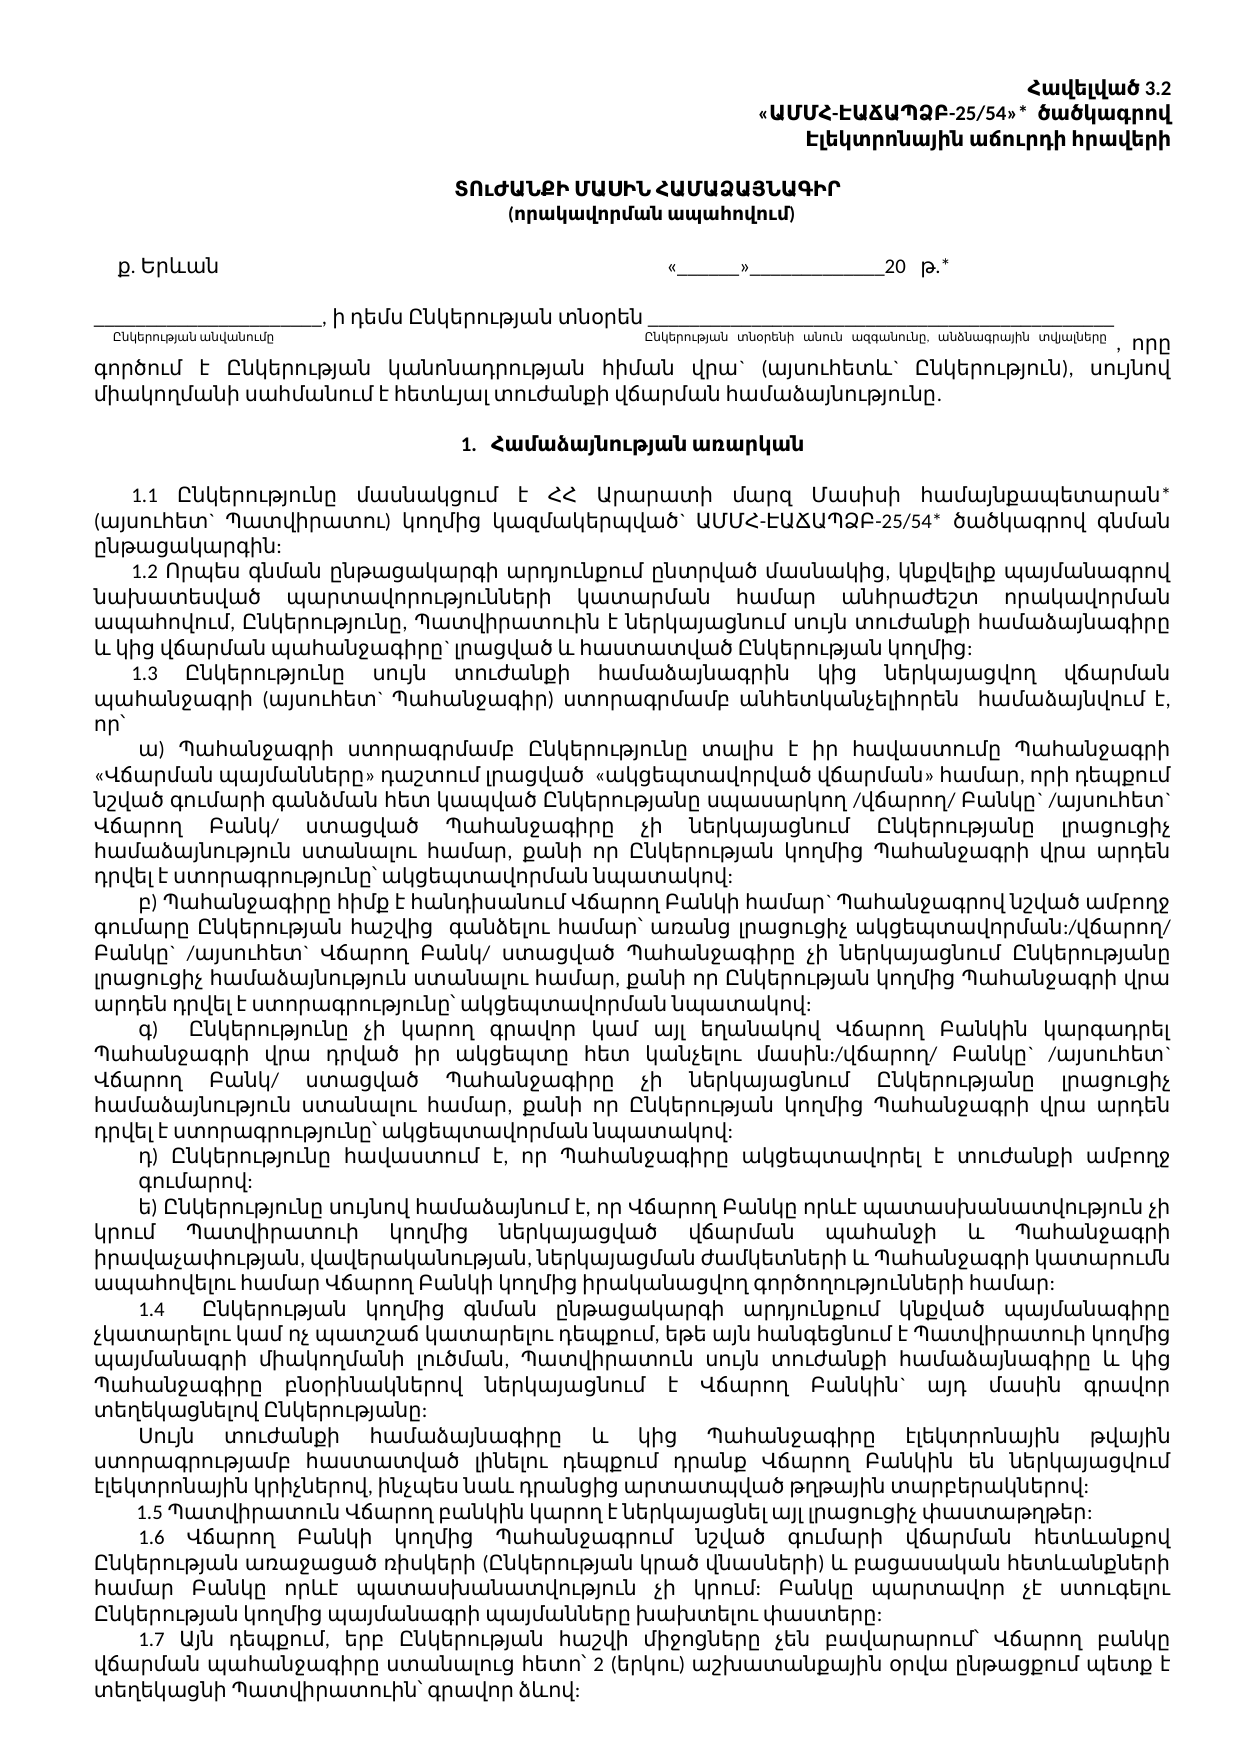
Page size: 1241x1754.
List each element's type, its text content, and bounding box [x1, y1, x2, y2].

text 1. Համաձայնության առարկան [94, 432, 1171, 457]
text ա) Պահանջագրի ստորագրմամբ Ընկերությունը տալիս է իր հավաստումը Պահանջագրի «Վճարման պայմանները» դաշտում լրացված «ակցեպտավորված վճարման» համար, որի դեպքում նշված գումարի գանձման հետ կապված Ընկերությանը սպասարկող /վճարող/ Բանկը` /այսուհետ` Վճարող Բանկ/ ստացված Պահանջագիրը չի ներկայացնում Ընկերությանը լրացուցիչ համաձայնություն ստանալու համար, քանի որ Ընկերության կողմից Պահանջագրի վրա արդեն դրվել է ստորագրությունը՝ ակցեպտավորման նպատակով: [94, 737, 1171, 889]
text դ) Ընկերությունը հավաստում է, որ Պահանջագիրը ակցեպտավորել է տուժանքի ամբողջ գումարով: [138, 1143, 1171, 1194]
text 1.7 Այն դեպքում, երբ Ընկերության հաշվի միջոցները չեն բավարարում՝ Վճարող բանկը վճարման պահանջագիրը ստանալուց հետո՝ 2 (երկու) աշխատանքային օրվա ընթացքում պետք է տեղեկացնի Պատվիրատուին՝ գրավոր ձևով: [94, 1626, 1171, 1702]
text 1.2 Որպես գնման ընթացակարգի արդյունքում ընտրված մասնակից, կնքվելիք պայմանագրով նախատեսված պարտավորությունների կատարման համար անհրաժեշտ որակավորման ապահովում, Ընկերությունը, Պատվիրատուին է ներկայացնում սույն տուժանքի համաձայնագիրը և կից վճարման պահանջագիրը` լրացված և հաստատված Ընկերության կողմից: [94, 559, 1171, 660]
text 1.5 Պատվիրատուն Վճարող բանկին կարող է ներկայացնել այլ լրացուցիչ փաստաթղթեր: [94, 1499, 1171, 1524]
text ե) Ընկերությունը սույնով համաձայնում է, որ Վճարող Բանկը որևէ պատասխանատվություն չի կրում Պատվիրատուի կողմից ներկայացված վճարման պահանջի և Պահանջագրի իրավաչափության, վավերականության, ներկայացման ժամկետների և Պահանջագրի կատարումն ապահովելու համար Վճարող Բանկի կողմից իրականացվող գործողությունների համար: [94, 1194, 1171, 1296]
text բ) Պահանջագիրը հիմք է հանդիսանում Վճարող Բանկի համար` Պահանջագրով նշված ամբողջ գումարը Ընկերության հաշվից գանձելու համար՝ առանց լրացուցիչ ակցեպտավորման:/վճարող/ Բանկը` /այսուհետ` Վճարող Բանկ/ ստացված Պահանջագիրը չի ներկայացնում Ընկերությանը լրացուցիչ համաձայնություն ստանալու համար, քանի որ Ընկերության կողմից Պահանջագրի վրա արդեն դրվել է ստորագրությունը՝ ակցեպտավորման նպատակով: [94, 889, 1171, 1016]
text Էլեկտրոնային աճուրդի հրավերի [94, 126, 1171, 151]
text (որակավորման ապահովում) [94, 202, 1171, 225]
text Ընկերության անվանումը Ընկերության տնօրենի անուն ազգանունը, անձնագրային տվյալները , որը գործում է Ընկերության կանոնադրության հիման վրա` (այսուհետև` Ընկերություն), սույնով միակողմանի սահմանում է հետևյալ տուժանքի վճարման համաձայնությունը. [94, 330, 1171, 406]
text ______________________, ի դեմս Ընկերության տնօրեն _____________________________________________ [94, 304, 1171, 330]
text 1.6 Վճարող Բանկի կողմից Պահանջագրում նշված գումարի վճարման հետևանքով Ընկերության առաջացած ռիսկերի (Ընկերության կրած վնասների) և բացասական հետևանքների համար Բանկը որևէ պատասխանատվություն չի կրում: Բանկը պարտավոր չէ ստուգելու Ընկերության կողմից պայմանագրի պայմանները խախտելու փաստերը: [94, 1524, 1171, 1626]
text 1.3 Ընկերությունը սույն տուժանքի համաձայնագրին կից ներկայացվող վճարման պահանջագրի (այսուհետ` Պահանջագիր) ստորագրմամբ անհետկանչելիորեն համաձայնվում է, որ՝ [94, 660, 1171, 737]
text «ԱՄՄՀ-ԷԱՃԱՊՁԲ-25/54»* ծածկագրով [94, 100, 1171, 126]
text Սույն տուժանքի համաձայնագիրը և կից Պահանջագիրը էլեկտրոնային թվային ստորագրությամբ հաստատված լինելու դեպքում դրանք Վճարող Բանկին են ներկայացվում էլեկտրոնային կրիչներով, ինչպես նաև դրանցից արտատպված թղթային տարբերակներով: [94, 1423, 1171, 1499]
text ք. Երևան «______»_____________20 թ.* [94, 254, 1171, 279]
text 1.1 Ընկերությունը մասնակցում է ՀՀ Արարատի մարզ Մասիսի համայնքապետարան* (այսուհետ` Պատվիրատու) կողմից կազմակերպված` ԱՄՄՀ-ԷԱՃԱՊՁԲ-25/54* ծածկագրով գնման ընթացակարգին: [94, 482, 1171, 559]
text ՏՈւԺԱՆՔԻ ՄԱՍԻՆ ՀԱՄԱՁԱՅՆԱԳԻՐ [94, 177, 1171, 202]
text գ) Ընկերությունը չի կարող գրավոր կամ այլ եղանակով Վճարող Բանկին կարգադրել Պահանջագրի վրա դրված իր ակցեպտը հետ կանչելու մասին:/վճարող/ Բանկը` /այսուհետ` Վճարող Բանկ/ ստացված Պահանջագիրը չի ներկայացնում Ընկերությանը լրացուցիչ համաձայնություն ստանալու համար, քանի որ Ընկերության կողմից Պահանջագրի վրա արդեն դրվել է ստորագրությունը՝ ակցեպտավորման նպատակով: [94, 1016, 1171, 1143]
text 1.4 Ընկերության կողմից գնման ընթացակարգի արդյունքում կնքված պայմանագիրը չկատարելու կամ ոչ պատշաճ կատարելու դեպքում, եթե այն հանգեցնում է Պատվիրատուի կողմից պայմանագրի միակողմանի լուծման, Պատվիրատուն սույն տուժանքի համաձայնագիրը և կից Պահանջագիրը բնօրինակներով ներկայացնում է Վճարող Բանկին` այդ մասին գրավոր տեղեկացնելով Ընկերությանը: [94, 1296, 1171, 1423]
text Հավելված 3.2 [94, 75, 1171, 100]
